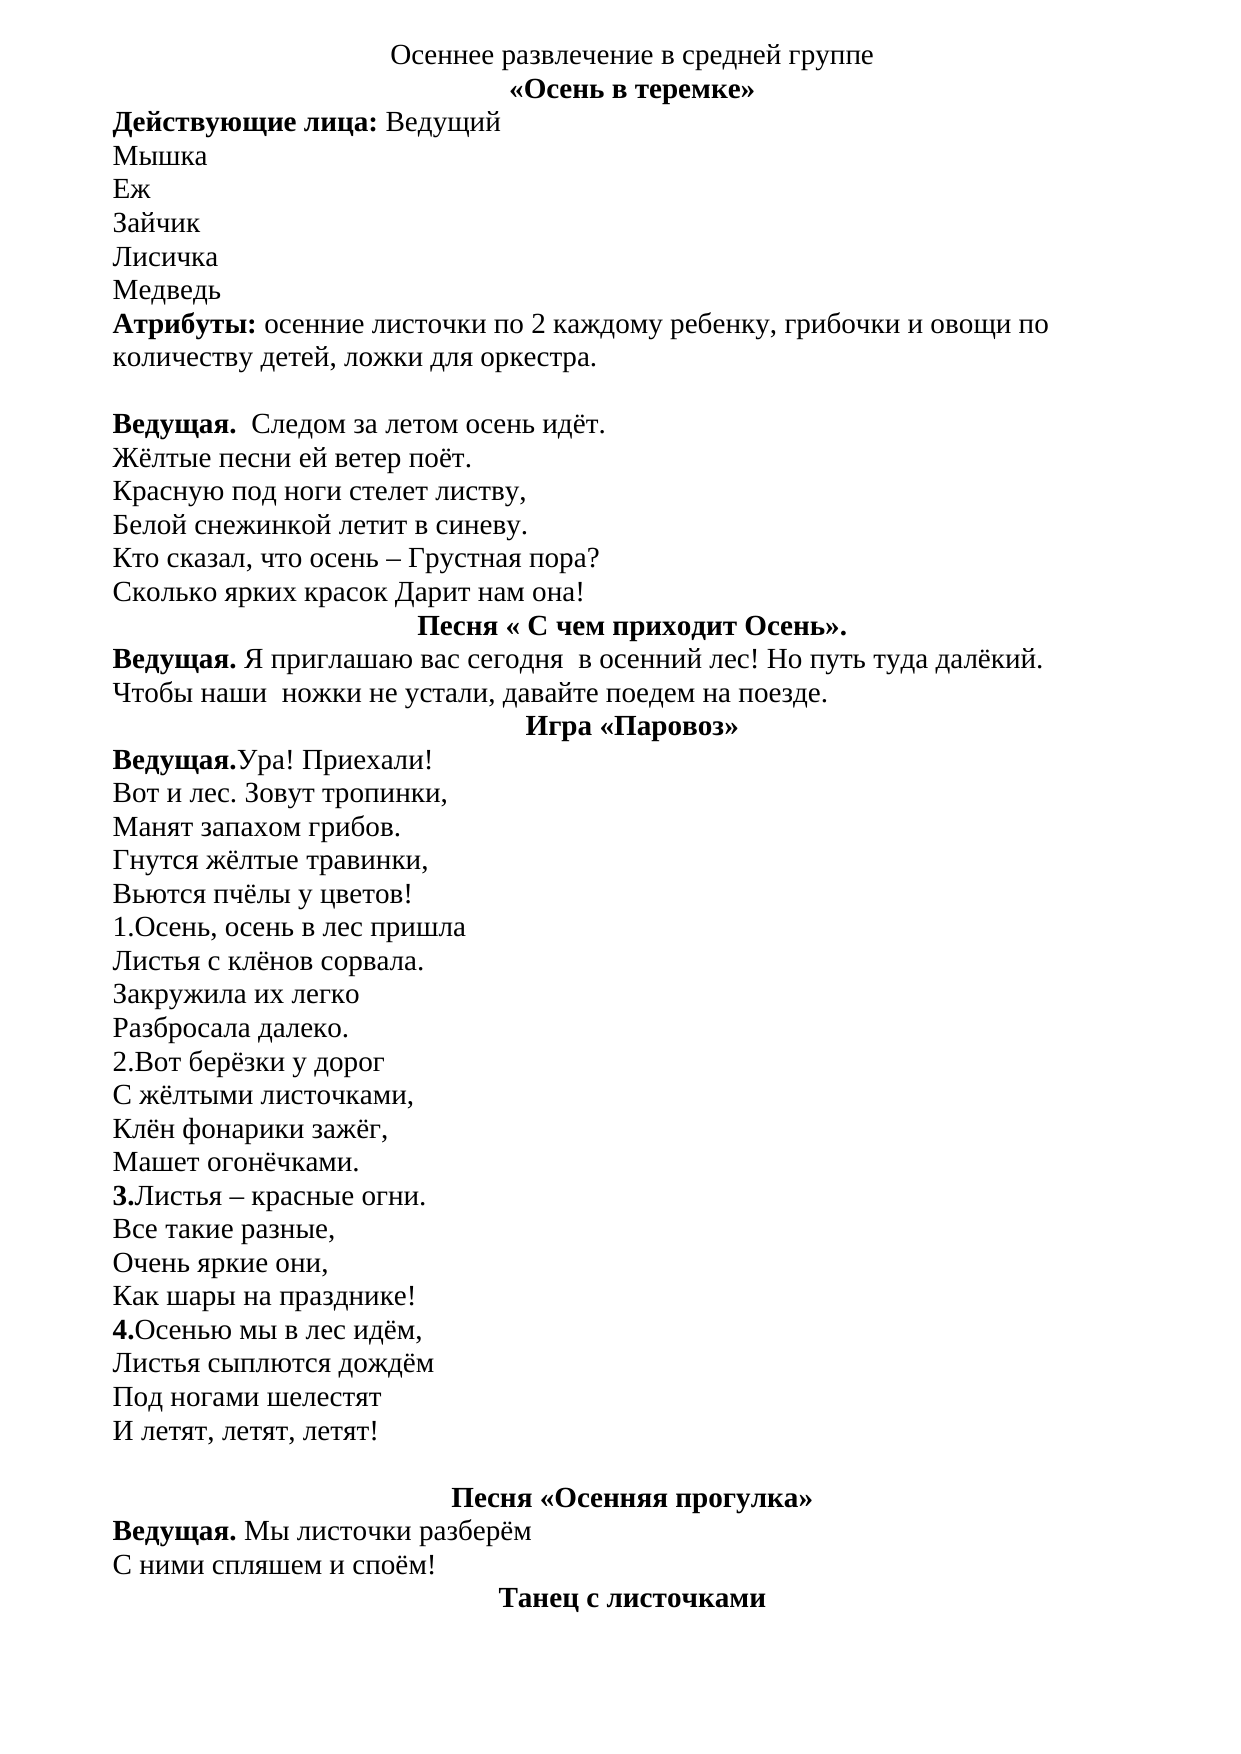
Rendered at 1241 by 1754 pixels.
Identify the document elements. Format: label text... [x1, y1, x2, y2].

text Клён фонарики зажёг, [112, 1111, 1152, 1144]
text Чтобы наши ножки не устали, давайте поедем на поезде. [112, 675, 1152, 708]
text Мышка [112, 138, 1152, 172]
text С жёлтыми листочками, [112, 1077, 1152, 1111]
text Еж [112, 172, 1152, 205]
text Игра «Паровоз» [112, 708, 1152, 742]
text Песня «Осенняя прогулка» [112, 1480, 1152, 1513]
text Лисичка [112, 239, 1152, 272]
text Как шары на празднике! [112, 1278, 1152, 1312]
text 1.Осень, осень в лес пришла [112, 909, 1152, 943]
text Зайчик [112, 205, 1152, 239]
text 4.Осенью мы в лес идём, [112, 1312, 1152, 1346]
text Осеннее развлечение в средней группе [112, 37, 1152, 71]
text Атрибуты: осенние листочки по 2 каждому ребенку, грибочки и овощи по количеству детей, ложки для оркестра. [112, 306, 1152, 373]
text Гнутся жёлтые травинки, [112, 842, 1152, 876]
text Ведущая. Мы листочки разберём [112, 1513, 1152, 1547]
text Вьются пчёлы у цветов! [112, 876, 1152, 909]
text Закружила их легко [112, 977, 1152, 1010]
text И летят, летят, летят! [112, 1413, 1152, 1446]
text Манят запахом грибов. [112, 809, 1152, 842]
text Жёлтые песни ей ветер поёт. [112, 440, 1152, 473]
text Листья с клёнов сорвала. [112, 943, 1152, 977]
text Сколько ярких красок Дарит нам она! [112, 574, 1152, 608]
text Все такие разные, [112, 1211, 1152, 1245]
text 3.Листья – красные огни. [112, 1178, 1152, 1211]
text С ними спляшем и споём! [112, 1547, 1152, 1580]
text Под ногами шелестят [112, 1379, 1152, 1413]
text Белой снежинкой летит в синеву. Кто сказал, что осень – Грустная пора? [112, 507, 1152, 574]
text «Осень в теремке» [112, 71, 1152, 104]
text Разбросала далеко. 2.Вот берёзки у дорог [112, 1010, 1152, 1077]
text Ведущая. Я приглашаю вас сегодня в осенний лес! Но путь туда далёкий. [112, 641, 1152, 675]
text Танец с листочками [112, 1580, 1152, 1614]
text Ведущая. Следом за летом осень идёт. [112, 406, 1152, 440]
text Машет огонёчками. [112, 1144, 1152, 1178]
text Песня « С чем приходит Осень». [112, 608, 1152, 641]
text Медведь [112, 272, 1152, 306]
text Листья сыплются дождём [112, 1346, 1152, 1379]
text Вот и лес. Зовут тропинки, [112, 775, 1152, 809]
text Очень яркие они, [112, 1245, 1152, 1278]
text Красную под ноги стелет листву, [112, 473, 1152, 507]
text Ведущая.Ура! Приехали! [112, 742, 1152, 775]
text Действующие лица: Ведущий [112, 104, 1152, 138]
